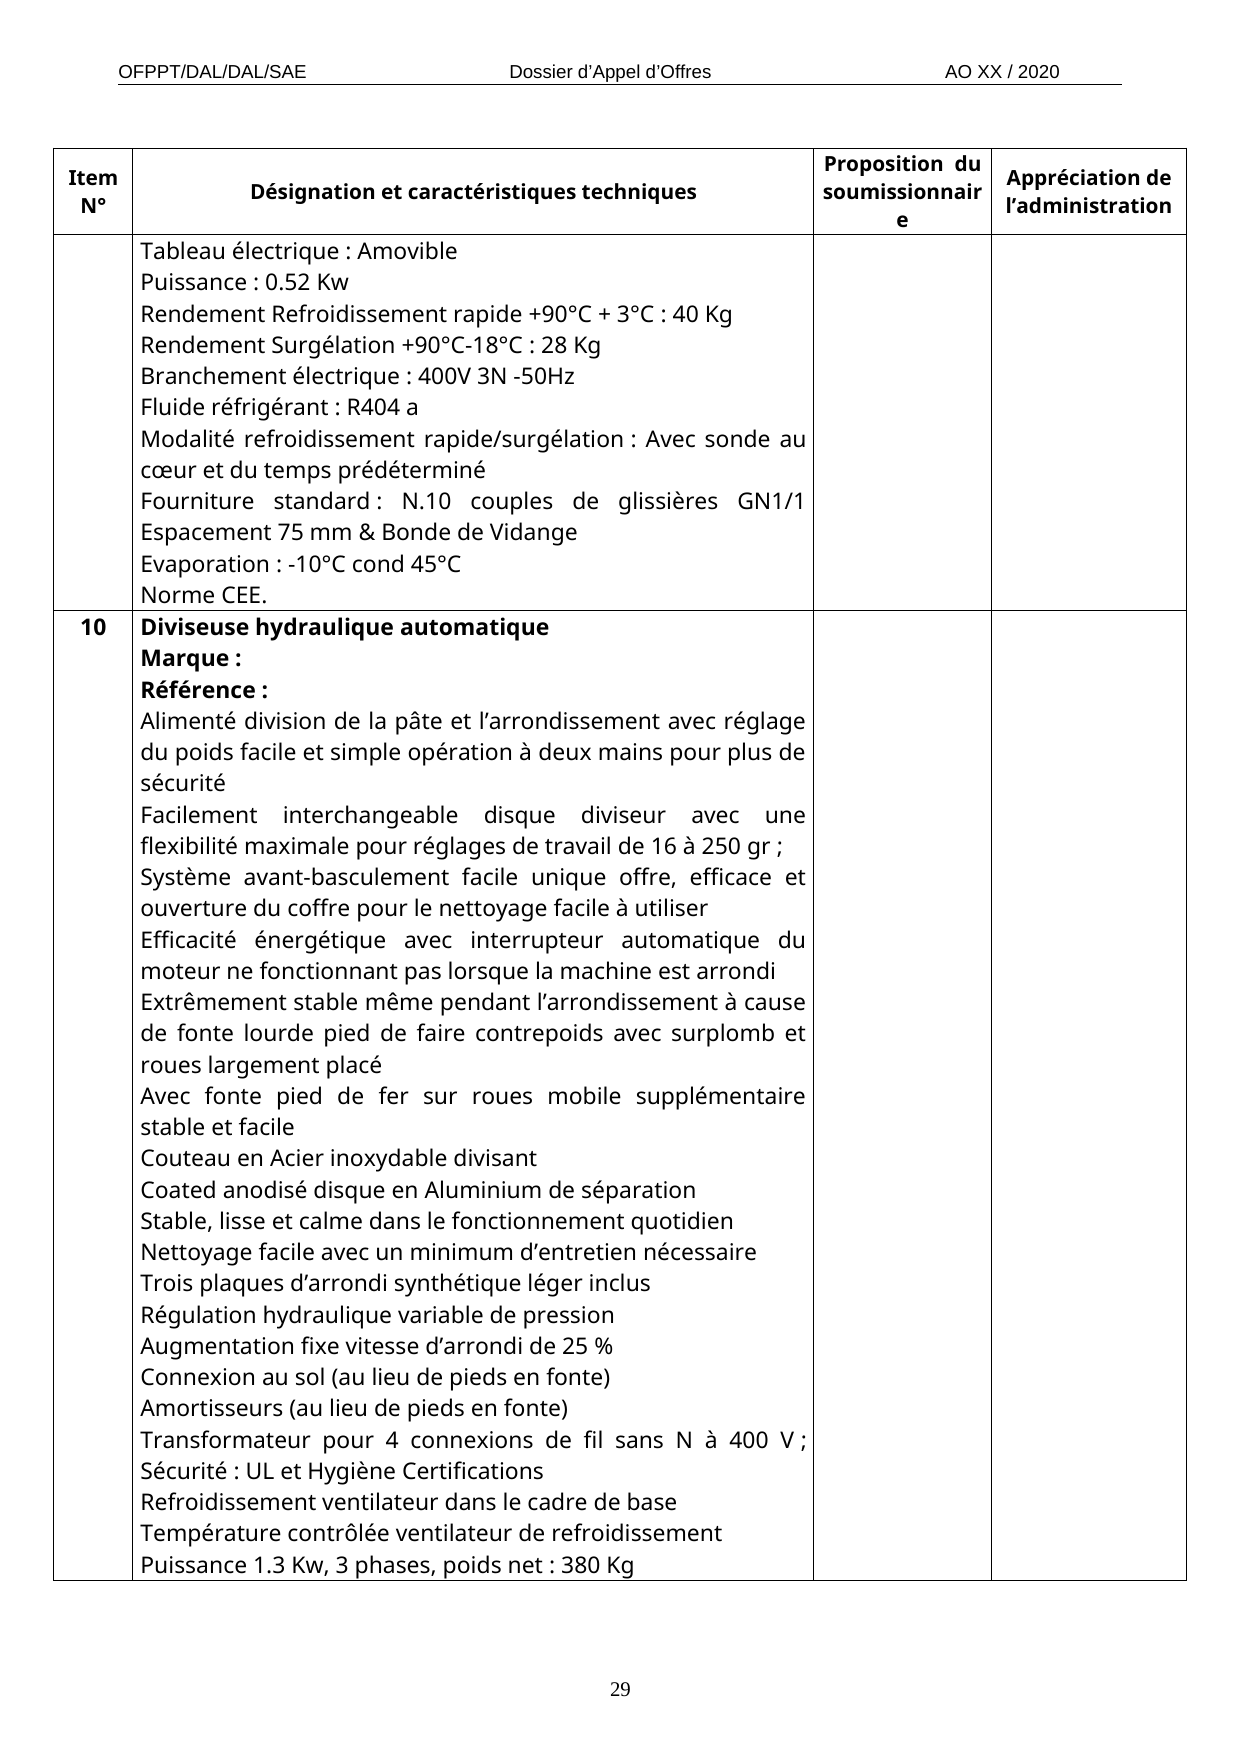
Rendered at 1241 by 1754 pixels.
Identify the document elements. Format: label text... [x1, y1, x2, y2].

table_header Appréciation de l’administration [992, 149, 1186, 234]
table_cell [992, 611, 1186, 1580]
table_cell [992, 235, 1186, 610]
table_cell [814, 611, 991, 1580]
table_cell 9 [54, 235, 132, 610]
table_header Désignation et caractéristiques techniques [133, 149, 813, 234]
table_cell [133, 611, 813, 1580]
table_header Item N° [54, 149, 132, 234]
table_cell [133, 235, 813, 610]
table_header Proposition du soumissionnaire [814, 149, 991, 234]
table_cell [814, 235, 991, 610]
table_cell 10 [54, 611, 132, 1580]
